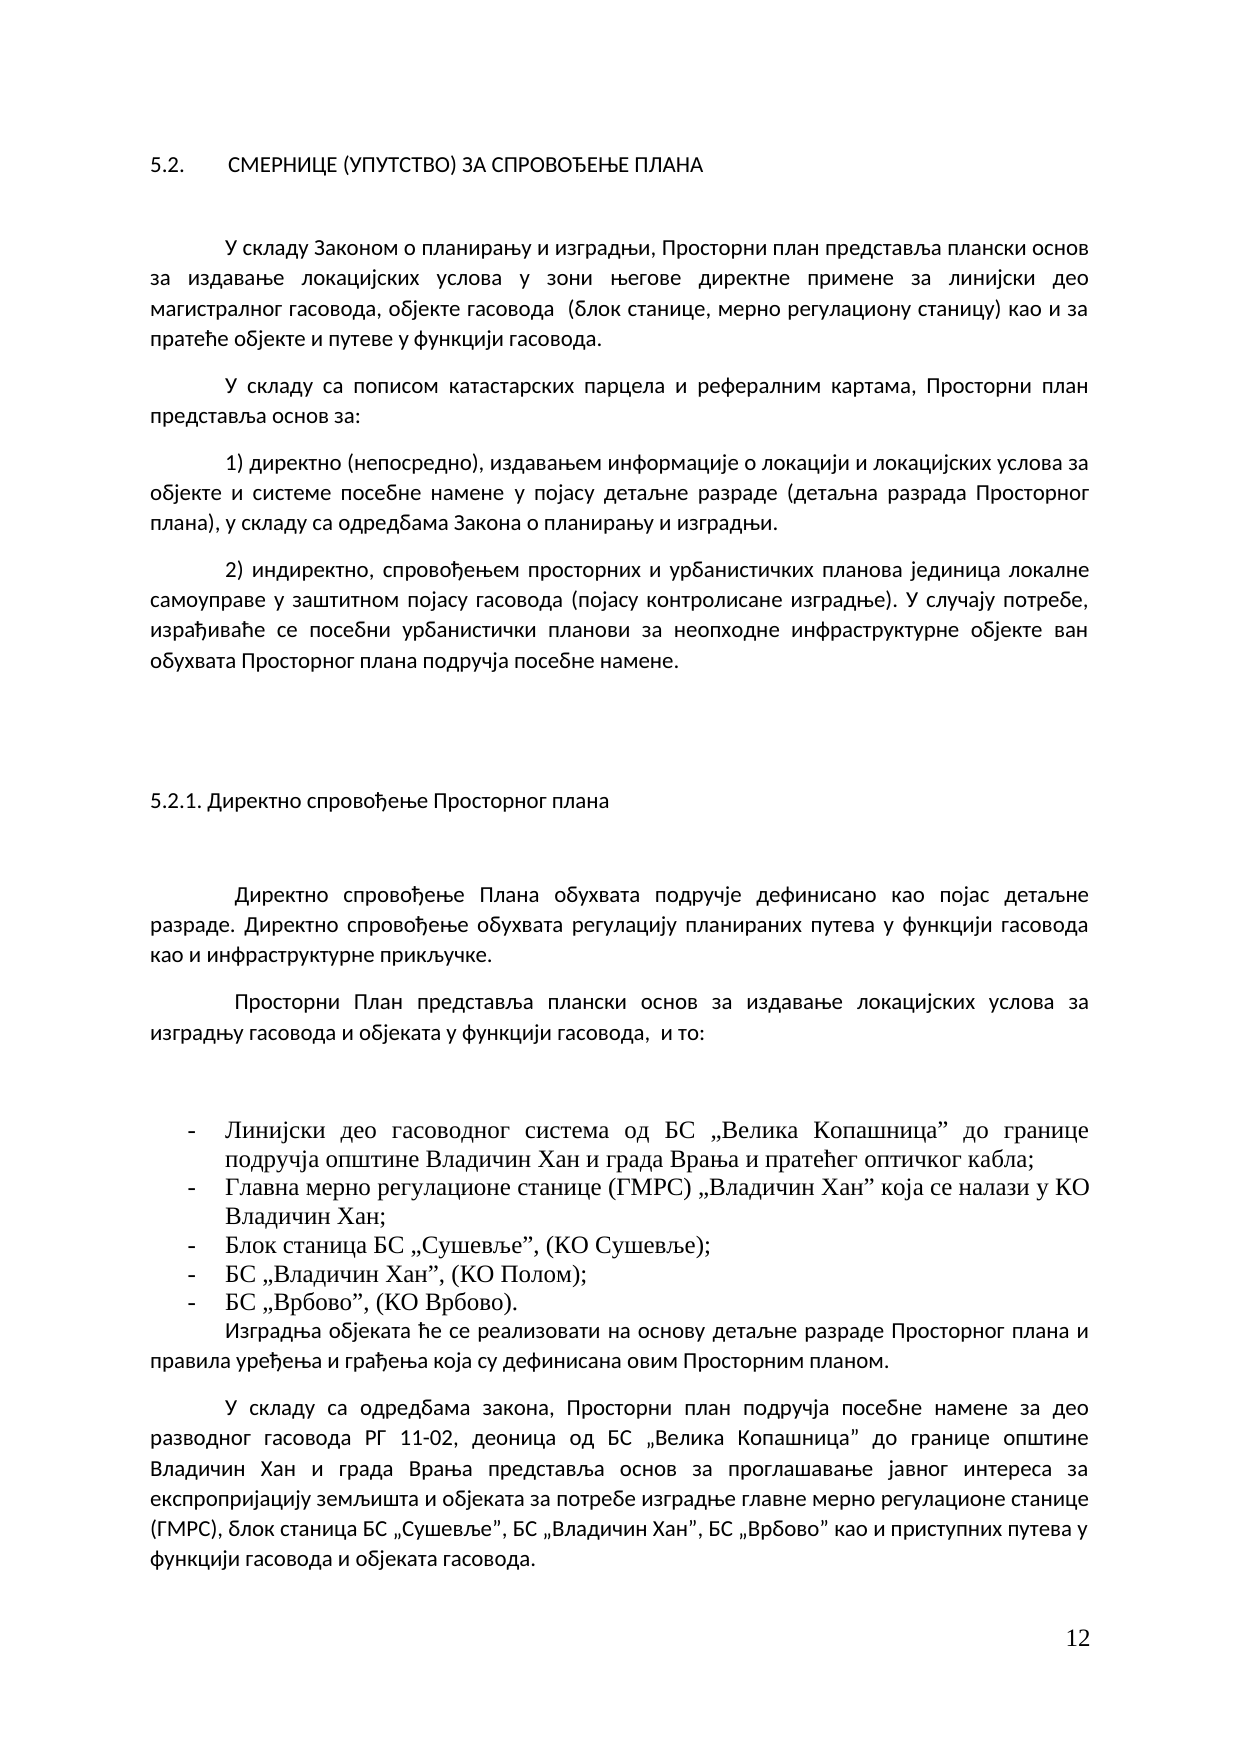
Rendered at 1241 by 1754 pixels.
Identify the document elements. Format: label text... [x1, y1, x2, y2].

text 5.2. СМЕРНИЦЕ (УПУТСТВО) ЗА СПРОВОЂЕЊЕ ПЛАНА [150, 150, 1090, 178]
text Просторни План представља плански основ за издавање локацијских услова за изградњу гасовода и објеката у функцији гасовода, и то: [150, 987, 1090, 1046]
text У складу Законом о планирању и изградњи, Просторни план представља плански основ за издавање локацијских услова у зони његове директне примене за линијски део магистралног гасовода, објекте гасовода (блок станице, мерно регулациону станицу) као и за пратеће објекте и путеве у функцији гасовода. [150, 233, 1090, 352]
list БС „Владичин Хан”, (КО Полом); [187, 1259, 1090, 1287]
text Изградња објеката ће се реализовати на основу детаљне разраде Просторног плана и правила уређења и грађења која су дефинисана овим Просторним планом. [150, 1316, 1090, 1374]
text 5.2.1. Директно спровођење Просторног плана [150, 786, 1090, 814]
text У складу са одредбама закона, Просторни план подручја посебне намене за део разводног гасовода РГ 11-02, деоница од БС „Велика Копашница” до границе општине Владичин Хан и града Врања представља основ за проглашавање јавног интереса за експропријацију земљишта и објеката за потребе изградње главне мерно регулационе станице (ГМРС), блок станица БС „Сушевље”, БС „Владичин Хан”, БС „Врбово” као и приступних путева у функцији гасовода и објеката гасовода. [150, 1393, 1090, 1572]
list БС „Врбово”, (КО Врбово). [187, 1287, 1090, 1316]
list Линијски део гасоводног система од БС „Велика Копашница” до границе подручја општине Владичин Хан и града Врања и пратећег оптичког кабла; [187, 1115, 1090, 1172]
text 2) индиректно, спровођењем просторних и урбанистичких планова јединица локалне самоуправе у заштитном појасу гасовода (појасу контролисане изградње). У случају потребе, израђиваће се посебни урбанистички планови за неопходне инфраструктурне објекте ван обухвата Просторног плана подручја посебне намене. [150, 555, 1090, 674]
text У складу са пописом катастарских парцела и рефералним картама, Просторни план представља основ за: [150, 371, 1090, 429]
text 1) директно (непосредно), издавањем информације о локацији и локацијских услова за објекте и системе посебне намене у појасу детаљне разраде (детаљна разрада Просторног плана), у складу са одредбама Закона о планирању и изградњи. [150, 448, 1090, 536]
list Главна мерно регулационе станице (ГМРС) „Владичин Хан” која се налази у КО Владичин Хан; [187, 1172, 1090, 1230]
text Директно спровођење Плана обухвата подручје дефинисано као појас детаљне разраде. Директно спровођење обухвата регулацију планираних путева у функцији гасовода као и инфраструктурне прикључке. [150, 880, 1090, 969]
list Блок станица БС „Сушевље”, (КО Сушевље); [187, 1230, 1090, 1259]
